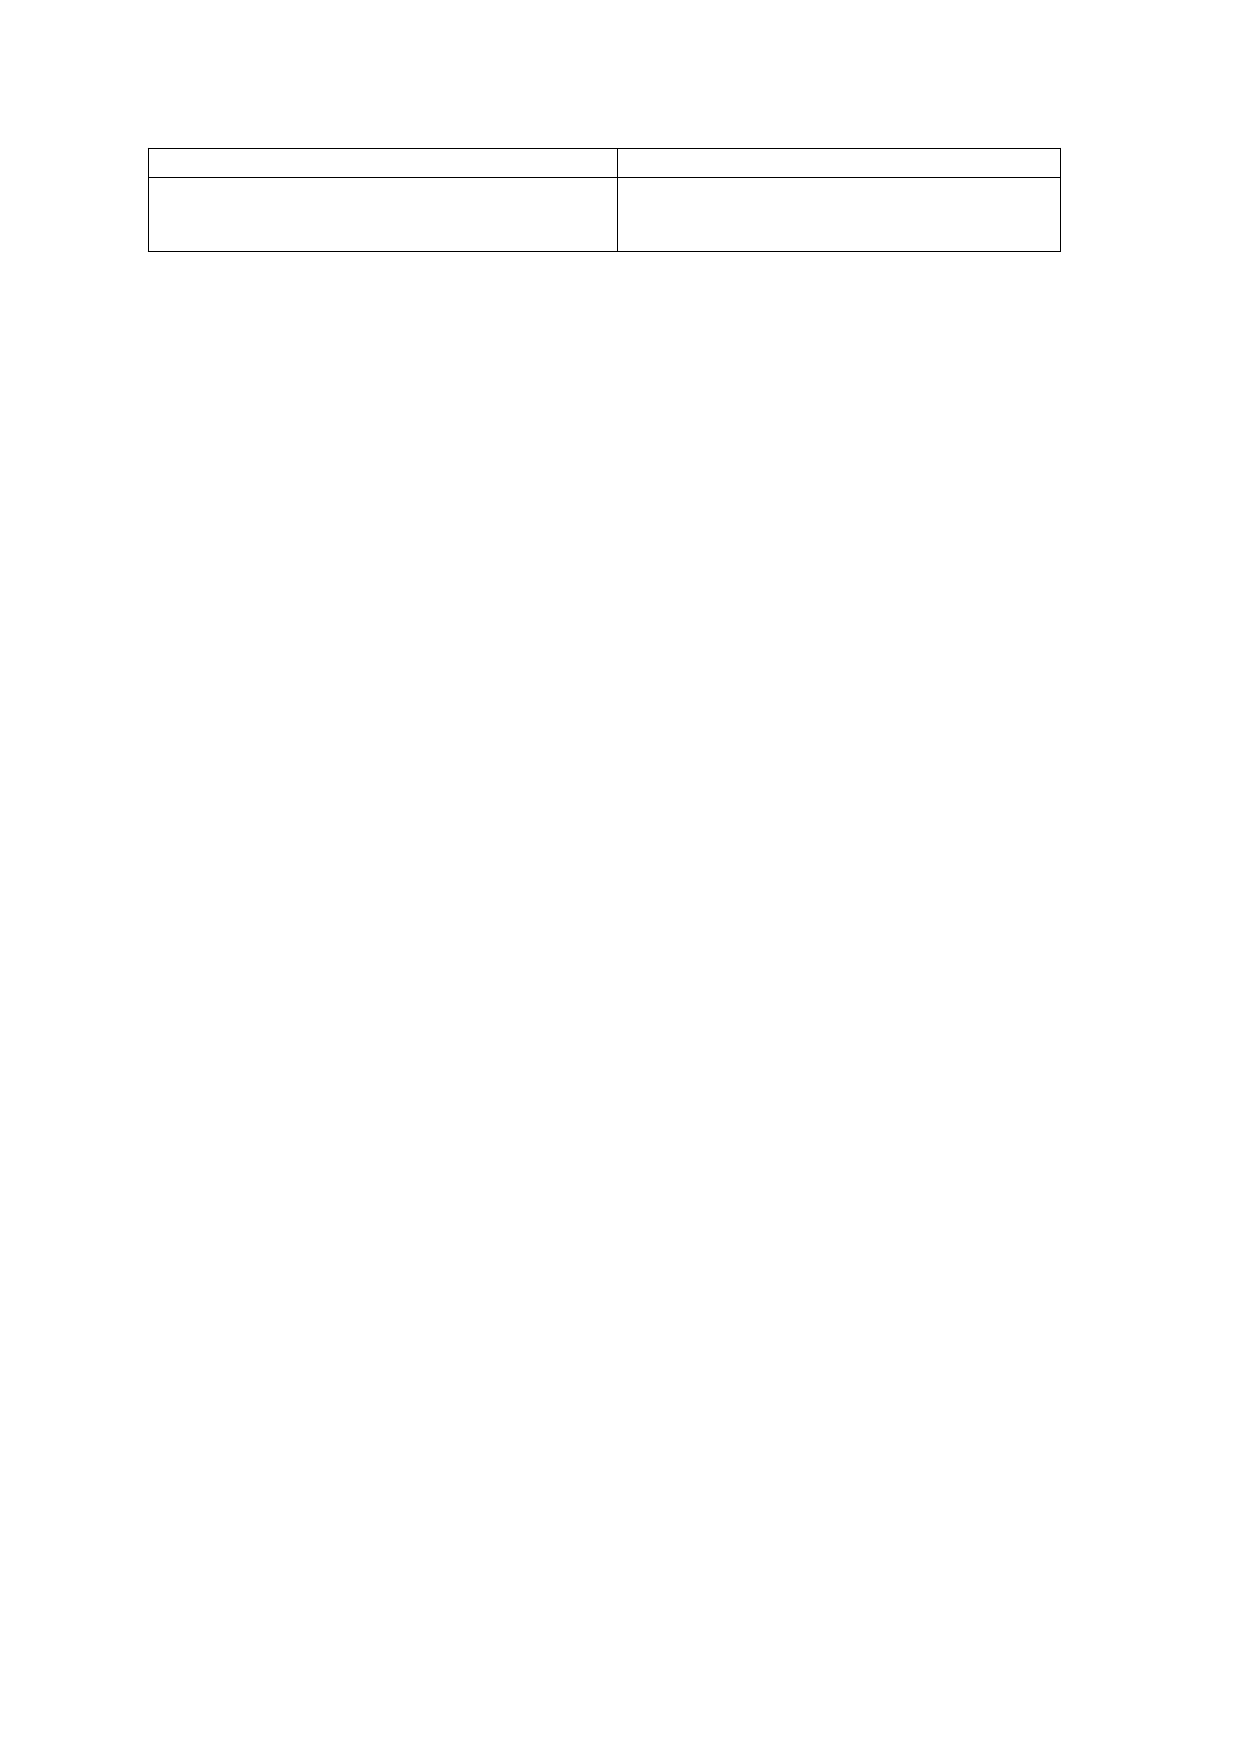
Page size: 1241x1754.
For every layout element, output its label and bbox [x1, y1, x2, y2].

table_cell [149, 178, 617, 251]
table_cell [149, 149, 617, 177]
table_cell [618, 149, 1060, 177]
table_cell [618, 178, 1060, 251]
